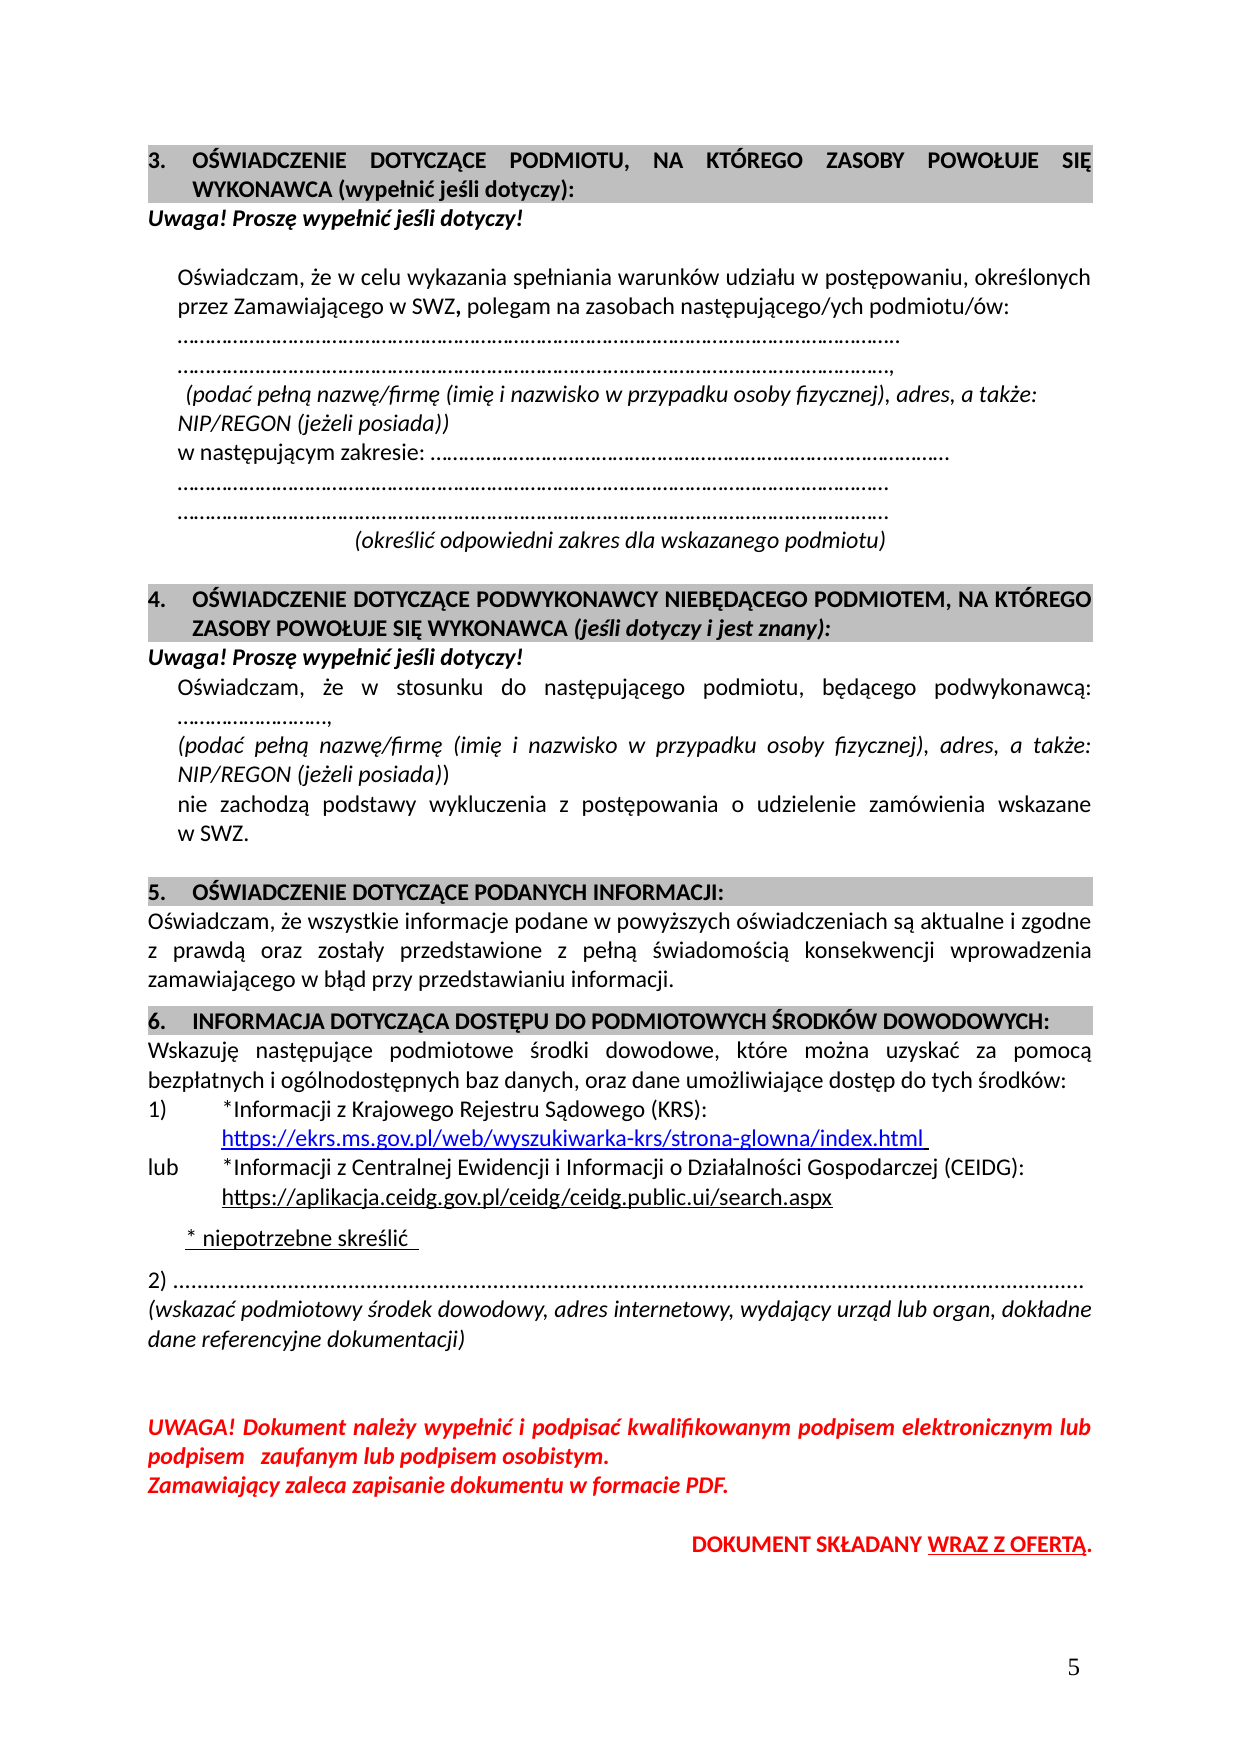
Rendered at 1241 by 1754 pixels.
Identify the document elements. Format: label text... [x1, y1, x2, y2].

text * niepotrzebne skreślić [185, 1223, 1093, 1253]
text (wskazać podmiotowy środek dowodowy, adres internetowy, wydający urząd lub organ, dokładne dane referencyjne dokumentacji) [148, 1294, 1093, 1353]
text Uwaga! Proszę wypełnić jeśli dotyczy! [148, 642, 1093, 672]
text w następującym zakresie: ……………………………………………………………….………………… [177, 437, 1093, 467]
text ………………………………………………………………………………………………………………… [148, 496, 1093, 525]
text ………………………………………………………………………………………………………………… [177, 467, 1093, 496]
list OŚWIADCZENIE DOTYCZĄCE PODANYCH INFORMACJI: [148, 877, 1093, 906]
text nie zachodzą podstawy wykluczenia z postępowania o udzielenie zamówienia wskazane w SWZ. [177, 789, 1093, 847]
list Oświadczam, że w stosunku do następującego podmiotu, będącego podwykonawcą: ………………………, [177, 672, 1093, 730]
list OŚWIADCZENIE DOTYCZĄCE PODWYKONAWCY NIEBĘDĄCEGO PODMIOTEM, NA KTÓREGO ZASOBY POWOŁUJE SIĘ WYKONAWCA (jeśli dotyczy i jest znany): [148, 584, 1093, 642]
text lub *Informacji z Centralnej Ewidencji i Informacji o Działalności Gospodarczej (CEIDG): [148, 1152, 1093, 1182]
list OŚWIADCZENIE DOTYCZĄCE PODMIOTU, NA KTÓREGO ZASOBY POWOŁUJE SIĘ WYKONAWCA (wypełnić jeśli dotyczy): [148, 145, 1093, 203]
list INFORMACJA DOTYCZĄCA DOSTĘPU DO PODMIOTOWYCH ŚRODKÓW DOWODOWYCH: [148, 1006, 1093, 1035]
list …………………………………………………………………………………………………………………..…………………………………………………………………………………………………………………, [177, 320, 1093, 379]
text UWAGA! Dokument należy wypełnić i podpisać kwalifikowanym podpisem elektronicznym lub podpisem zaufanym lub podpisem osobistym. [148, 1412, 1093, 1470]
list Oświadczam, że w celu wykazania spełniania warunków udziału w postępowaniu, określonych przez Zamawiającego w SWZ, polegam na zasobach następującego/ych podmiotu/ów: [177, 262, 1093, 320]
text Uwaga! Proszę wypełnić jeśli dotyczy! [148, 203, 1093, 233]
text DOKUMENT SKŁADANY WRAZ Z OFERTĄ. [148, 1529, 1093, 1558]
text 1) *Informacji z Krajowego Rejestru Sądowego (KRS): [148, 1094, 1093, 1123]
text https://ekrs.ms.gov.pl/web/wyszukiwarka-krs/strona-glowna/index.html [148, 1123, 1093, 1152]
text (określić odpowiedni zakres dla wskazanego podmiotu) [148, 525, 1093, 554]
text 2) ....................................................................................................................................................... [148, 1265, 1093, 1294]
text Oświadczam, że wszystkie informacje podane w powyższych oświadczeniach są aktualne i zgodne z prawdą oraz zostały przedstawione z pełną świadomością konsekwencji wprowadzenia zamawiającego w błąd przy przedstawianiu informacji. [148, 906, 1093, 994]
text (podać pełną nazwę/firmę (imię i nazwisko w przypadku osoby fizycznej), adres, a także: NIP/REGON (jeżeli posiada)) [177, 379, 1093, 437]
text Wskazuję następujące podmiotowe środki dowodowe, które można uzyskać za pomocą bezpłatnych i ogólnodostępnych baz danych, oraz dane umożliwiające dostęp do tych środków: [148, 1035, 1093, 1094]
text Zamawiający zaleca zapisanie dokumentu w formacie PDF. [148, 1470, 1093, 1499]
list (podać pełną nazwę/firmę (imię i nazwisko w przypadku osoby fizycznej), adres, a także: NIP/REGON (jeżeli posiada)) [177, 730, 1093, 789]
text https://aplikacja.ceidg.gov.pl/ceidg/ceidg.public.ui/search.aspx [185, 1182, 1093, 1211]
